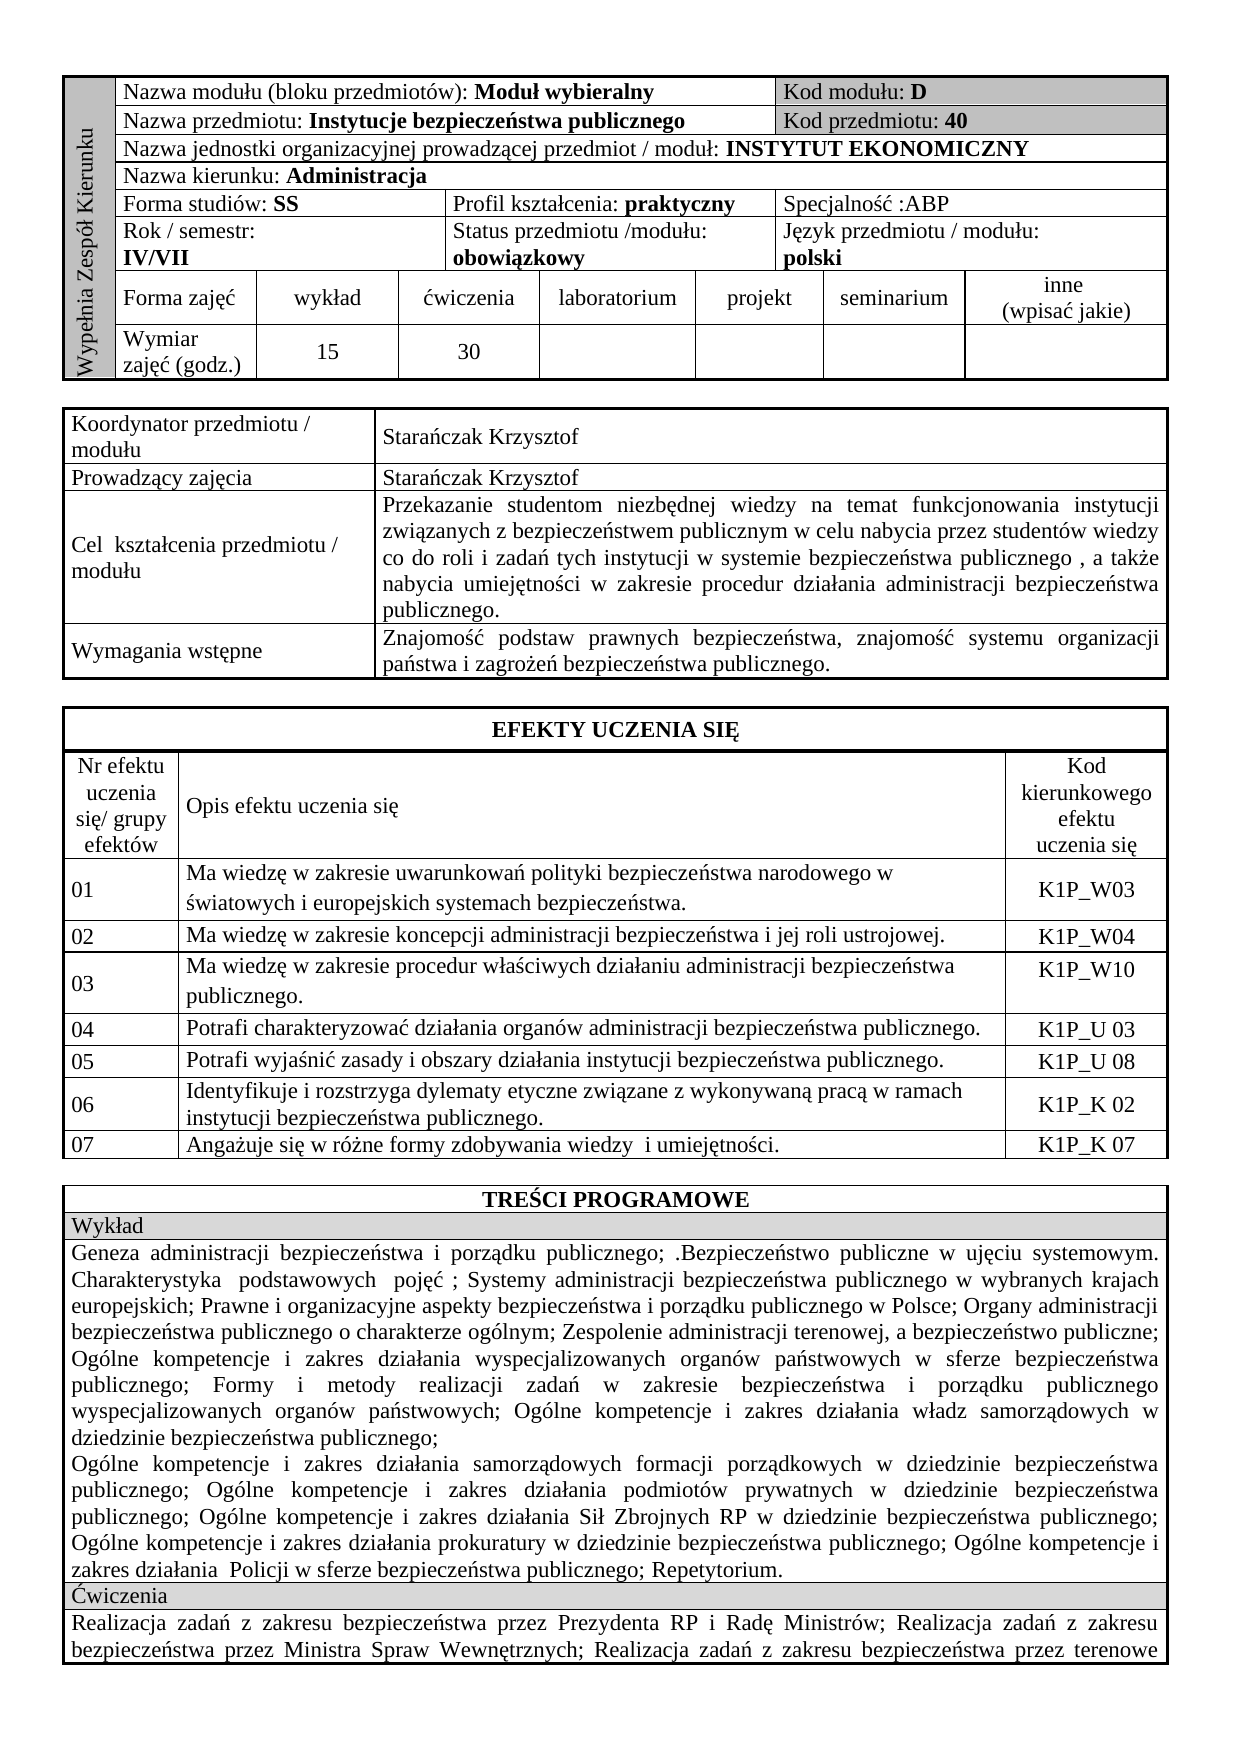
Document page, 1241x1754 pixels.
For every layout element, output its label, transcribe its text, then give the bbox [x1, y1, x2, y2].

table_cell 03 [65, 953, 178, 1013]
table_cell Potrafi charakteryzować działania organów administracji bezpieczeństwa publicznego. [179, 1014, 1005, 1045]
table_cell Forma studiów: SS [116, 190, 445, 216]
table_cell laboratorium [540, 271, 695, 324]
table_cell Wymagania wstępne [65, 624, 374, 677]
table_cell Ma wiedzę w zakresie koncepcji administracji bezpieczeństwa i jej roli ustrojowej. [179, 921, 1005, 951]
table_cell Rok / semestr: IV/VII [116, 217, 445, 270]
table_cell Ćwiczenia [65, 1583, 1166, 1609]
table_cell Przekazanie studentom niezbędnej wiedzy na temat funkcjonowania instytucji związanych z bezpieczeństwem publicznym w celu nabycia przez studentów wiedzy co do roli i zadań tych instytucji w systemie bezpieczeństwa publicznego , a także nabycia umiejętności w zakresie procedur działania administracji bezpieczeństwa publicznego. [376, 491, 1166, 623]
table_cell [966, 325, 1166, 377]
table_cell Specjalność :ABP [776, 190, 1166, 216]
table_cell Ma wiedzę w zakresie procedur właściwych działaniu administracji bezpieczeństwa publicznego. [179, 953, 1005, 1013]
table_cell Znajomość podstaw prawnych bezpieczeństwa, znajomość systemu organizacji państwa i zagrożeń bezpieczeństwa publicznego. [376, 624, 1166, 677]
table_cell K1P_W03 [1006, 859, 1166, 920]
table_cell K1P_W10 [1006, 953, 1166, 1013]
table_header Starańczak Krzysztof [376, 410, 1166, 463]
table_header Kod modułu: D [776, 78, 1166, 104]
table_cell projekt [696, 271, 823, 324]
table_cell K1P_K 07 [1006, 1131, 1166, 1158]
table_cell Prowadzący zajęcia [65, 464, 374, 490]
table_cell inne (wpisać jakie) [966, 271, 1166, 324]
table_cell 06 [65, 1078, 178, 1130]
table_cell [696, 325, 823, 377]
table_cell Nazwa przedmiotu: Instytucje bezpieczeństwa publicznego [116, 106, 775, 134]
table_header Koordynator przedmiotu / modułu [65, 410, 374, 463]
table_cell Profil kształcenia: praktyczny [446, 190, 775, 216]
table_cell seminarium [824, 271, 964, 324]
table_cell Kod przedmiotu: 40 [776, 106, 1166, 134]
table_cell 04 [65, 1014, 178, 1045]
table_cell K1P_U 08 [1006, 1046, 1166, 1077]
table_header EFEKTY UCZENIA SIĘ [65, 709, 1166, 749]
table_cell Wymiar zajęć (godz.) [116, 325, 256, 377]
table_header Wypełnia Zespół Kierunku [65, 78, 115, 377]
table_cell 01 [65, 859, 178, 920]
table_cell wykład [257, 271, 398, 324]
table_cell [65, 1610, 1166, 1662]
table_cell Wykład [65, 1213, 1166, 1239]
table_cell Nazwa kierunku: Administracja [116, 163, 1166, 189]
table_cell Nazwa jednostki organizacyjnej prowadzącej przedmiot / moduł: INSTYTUT EKONOMICZNY [116, 135, 1166, 161]
table_cell Identyfikuje i rozstrzyga dylematy etyczne związane z wykonywaną pracą w ramach instytucji bezpieczeństwa publicznego. [179, 1078, 1005, 1130]
table_cell Angażuje się w różne formy zdobywania wiedzy i umiejętności. [179, 1131, 1005, 1158]
table_cell 30 [399, 325, 539, 377]
table_cell Kod kierunkowego efektu uczenia się [1006, 753, 1166, 858]
table_cell Język przedmiotu / modułu: polski [776, 217, 1166, 270]
table_cell 02 [65, 921, 178, 951]
table_cell 07 [65, 1131, 178, 1158]
table_cell [824, 325, 964, 377]
table_cell Cel kształcenia przedmiotu / modułu [65, 491, 374, 623]
table_cell Status przedmiotu /modułu: obowiązkowy [446, 217, 775, 270]
table_cell Opis efektu uczenia się [179, 753, 1005, 858]
table_cell Starańczak Krzysztof [376, 464, 1166, 490]
table_cell Potrafi wyjaśnić zasady i obszary działania instytucji bezpieczeństwa publicznego. [179, 1046, 1005, 1077]
table_cell [540, 325, 695, 377]
table_cell ćwiczenia [399, 271, 539, 324]
table_cell 05 [65, 1046, 178, 1077]
table_cell K1P_K 02 [1006, 1078, 1166, 1130]
table_cell Ma wiedzę w zakresie uwarunkowań polityki bezpieczeństwa narodowego w światowych i europejskich systemach bezpieczeństwa. [179, 859, 1005, 920]
table_cell K1P_W04 [1006, 921, 1166, 951]
table_cell 15 [257, 325, 398, 377]
table_cell Nr efektu uczenia się/ grupy efektów [65, 753, 178, 858]
table_header Nazwa modułu (bloku przedmiotów): Moduł wybieralny [116, 78, 775, 104]
table_header TREŚCI PROGRAMOWE [65, 1186, 1166, 1212]
table_cell Forma zajęć [116, 271, 256, 324]
table_cell Geneza administracji bezpieczeństwa i porządku publicznego; .Bezpieczeństwo publiczne w ujęciu systemowym. Charakterystyka podstawowych pojęć ; Systemy administracji bezpieczeństwa publicznego w wybranych krajach europejskich; Prawne i organizacyjne aspekty bezpieczeństwa i porządku publicznego w Polsce; Organy administracji bezpieczeństwa publicznego o charakterze ogólnym; Zespolenie administracji terenowej, a bezpieczeństwo publiczne; Ogólne kompetencje i zakres działania wyspecjalizowanych organów państwowych w sferze bezpieczeństwa publicznego; Formy i metody realizacji zadań w zakresie bezpieczeństwa i porządku publicznego wyspecjalizowanych organów państwowych; Ogólne kompetencje i zakres działania władz samorządowych w dziedzinie bezpieczeństwa publicznego; Ogólne kompetencje i zakres działania samorządowych formacji porządkowych w dziedzinie bezpieczeństwa publicznego; Ogólne kompetencje i zakres działania podmiotów prywatnych w dziedzinie bezpieczeństwa publicznego; Ogólne kompetencje i zakres działania Sił Zbrojnych RP w dziedzinie bezpieczeństwa publicznego; Ogólne kompetencje i zakres działania prokuratury w dziedzinie bezpieczeństwa publicznego; Ogólne kompetencje i zakres działania Policji w sferze bezpieczeństwa publicznego; Repetytorium. [65, 1240, 1166, 1582]
table_cell K1P_U 03 [1006, 1014, 1166, 1045]
